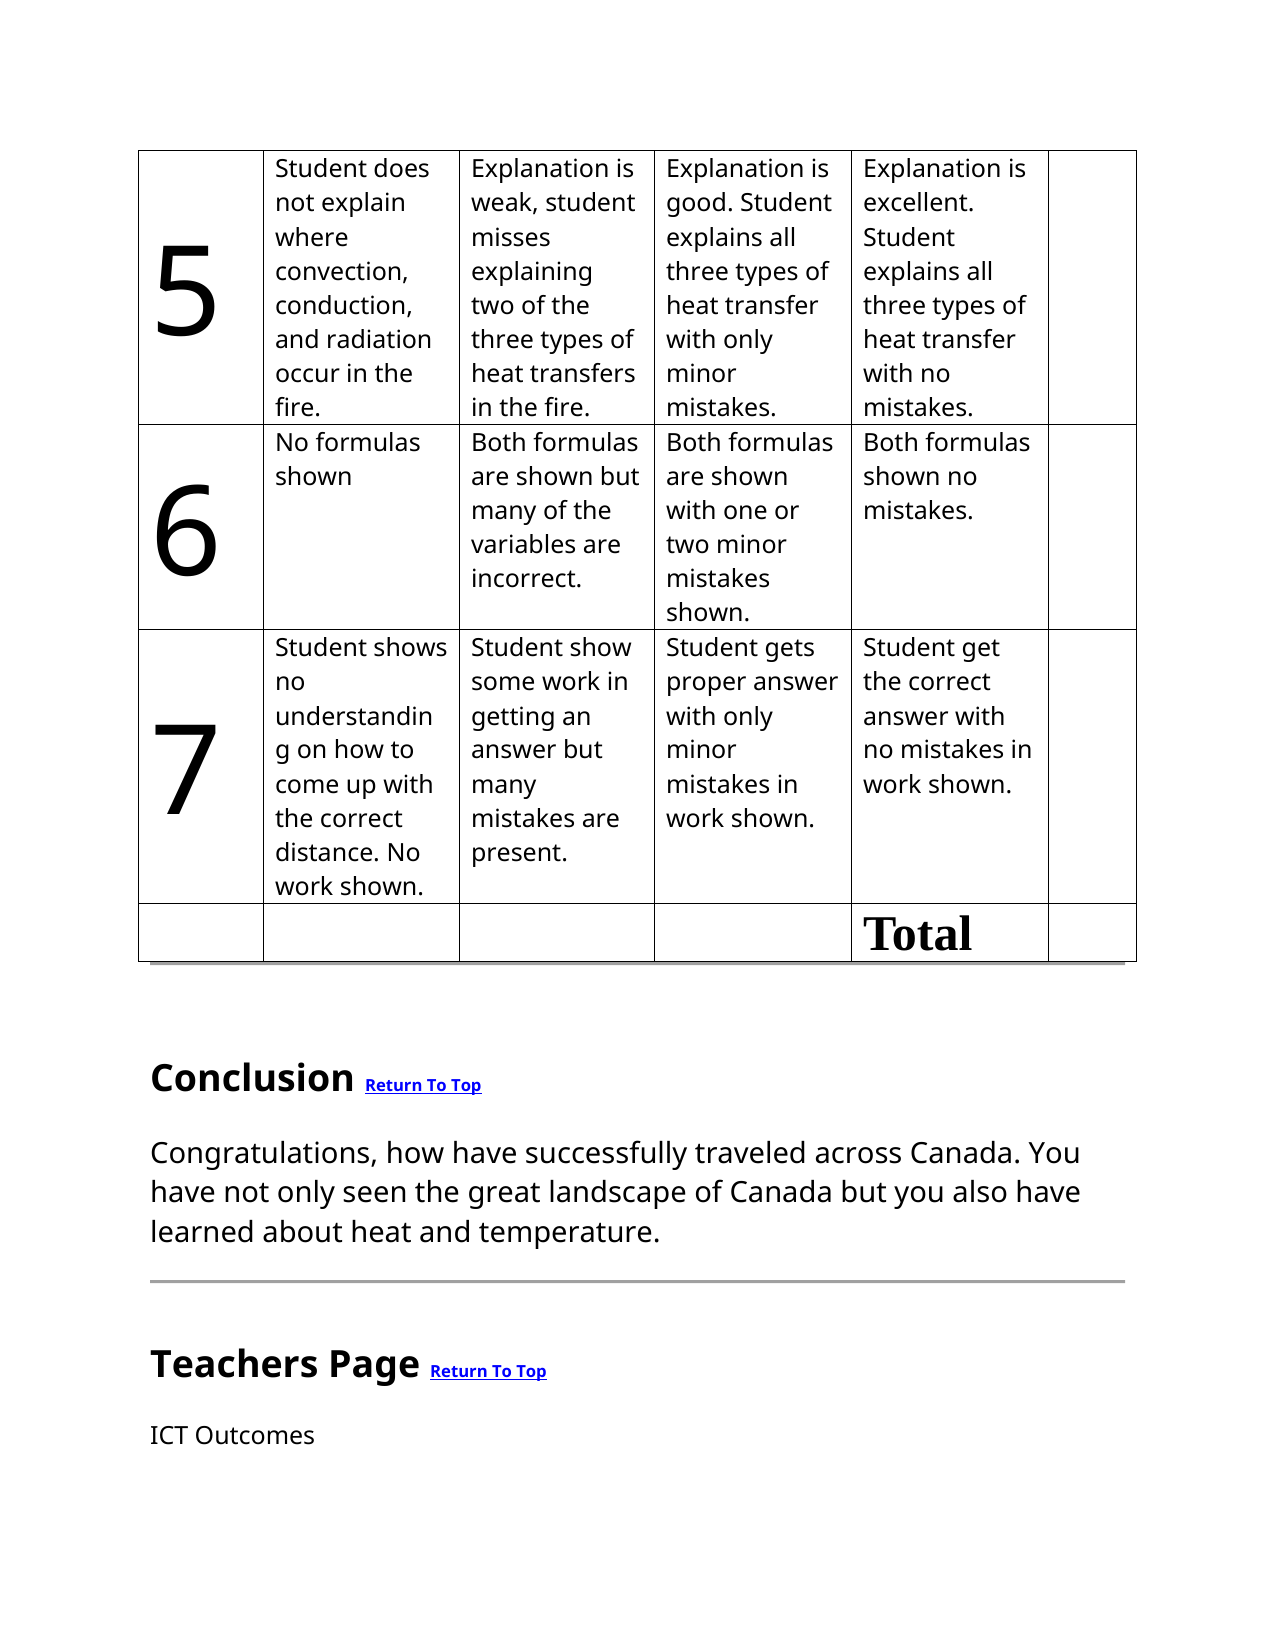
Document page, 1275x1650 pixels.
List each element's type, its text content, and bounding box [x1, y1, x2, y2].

table_cell [264, 904, 459, 961]
text ICT Outcomes [150, 1417, 1125, 1452]
table_cell [460, 904, 654, 961]
table_cell Student does not explain where convection, conduction, and radiation occur in the fire. [264, 151, 459, 423]
table_cell [655, 904, 851, 961]
table_cell No formulas shown [264, 425, 459, 629]
table_cell [1049, 630, 1136, 902]
table_cell Explanation is good. Student explains all three types of heat transfer with only minor mistakes. [655, 151, 851, 423]
table_cell Explanation is weak, student misses explaining two of the three types of heat transfers in the fire. [460, 151, 654, 423]
text Conclusion Return To Top [150, 1019, 1125, 1103]
text Teachers Page Return To Top [150, 1337, 1125, 1388]
table_cell [1049, 904, 1136, 961]
table_cell [139, 904, 263, 961]
table_cell 7 [139, 630, 263, 902]
table_cell [1049, 425, 1136, 629]
table_cell Explanation is excellent. Student explains all three types of heat transfer with no mistakes. [852, 151, 1048, 423]
table_cell Student show some work in getting an answer but many mistakes are present. [460, 630, 654, 902]
table_cell Total [852, 904, 1048, 961]
text Congratulations, how have successfully traveled across Canada. You have not only seen the great landscape of Canada but you also have learned about heat and temperature. [150, 1132, 1125, 1251]
table_cell Both formulas shown no mistakes. [852, 425, 1048, 629]
table_cell Both formulas are shown but many of the variables are incorrect. [460, 425, 654, 629]
table_cell 6 [139, 425, 263, 629]
table_cell Student get the correct answer with no mistakes in work shown. [852, 630, 1048, 902]
table_cell 5 [139, 151, 263, 423]
table_cell Student gets proper answer with only minor mistakes in work shown. [655, 630, 851, 902]
table_cell [1049, 151, 1136, 423]
table_cell Both formulas are shown with one or two minor mistakes shown. [655, 425, 851, 629]
table_cell Student shows no understanding on how to come up with the correct distance. No work shown. [264, 630, 459, 902]
